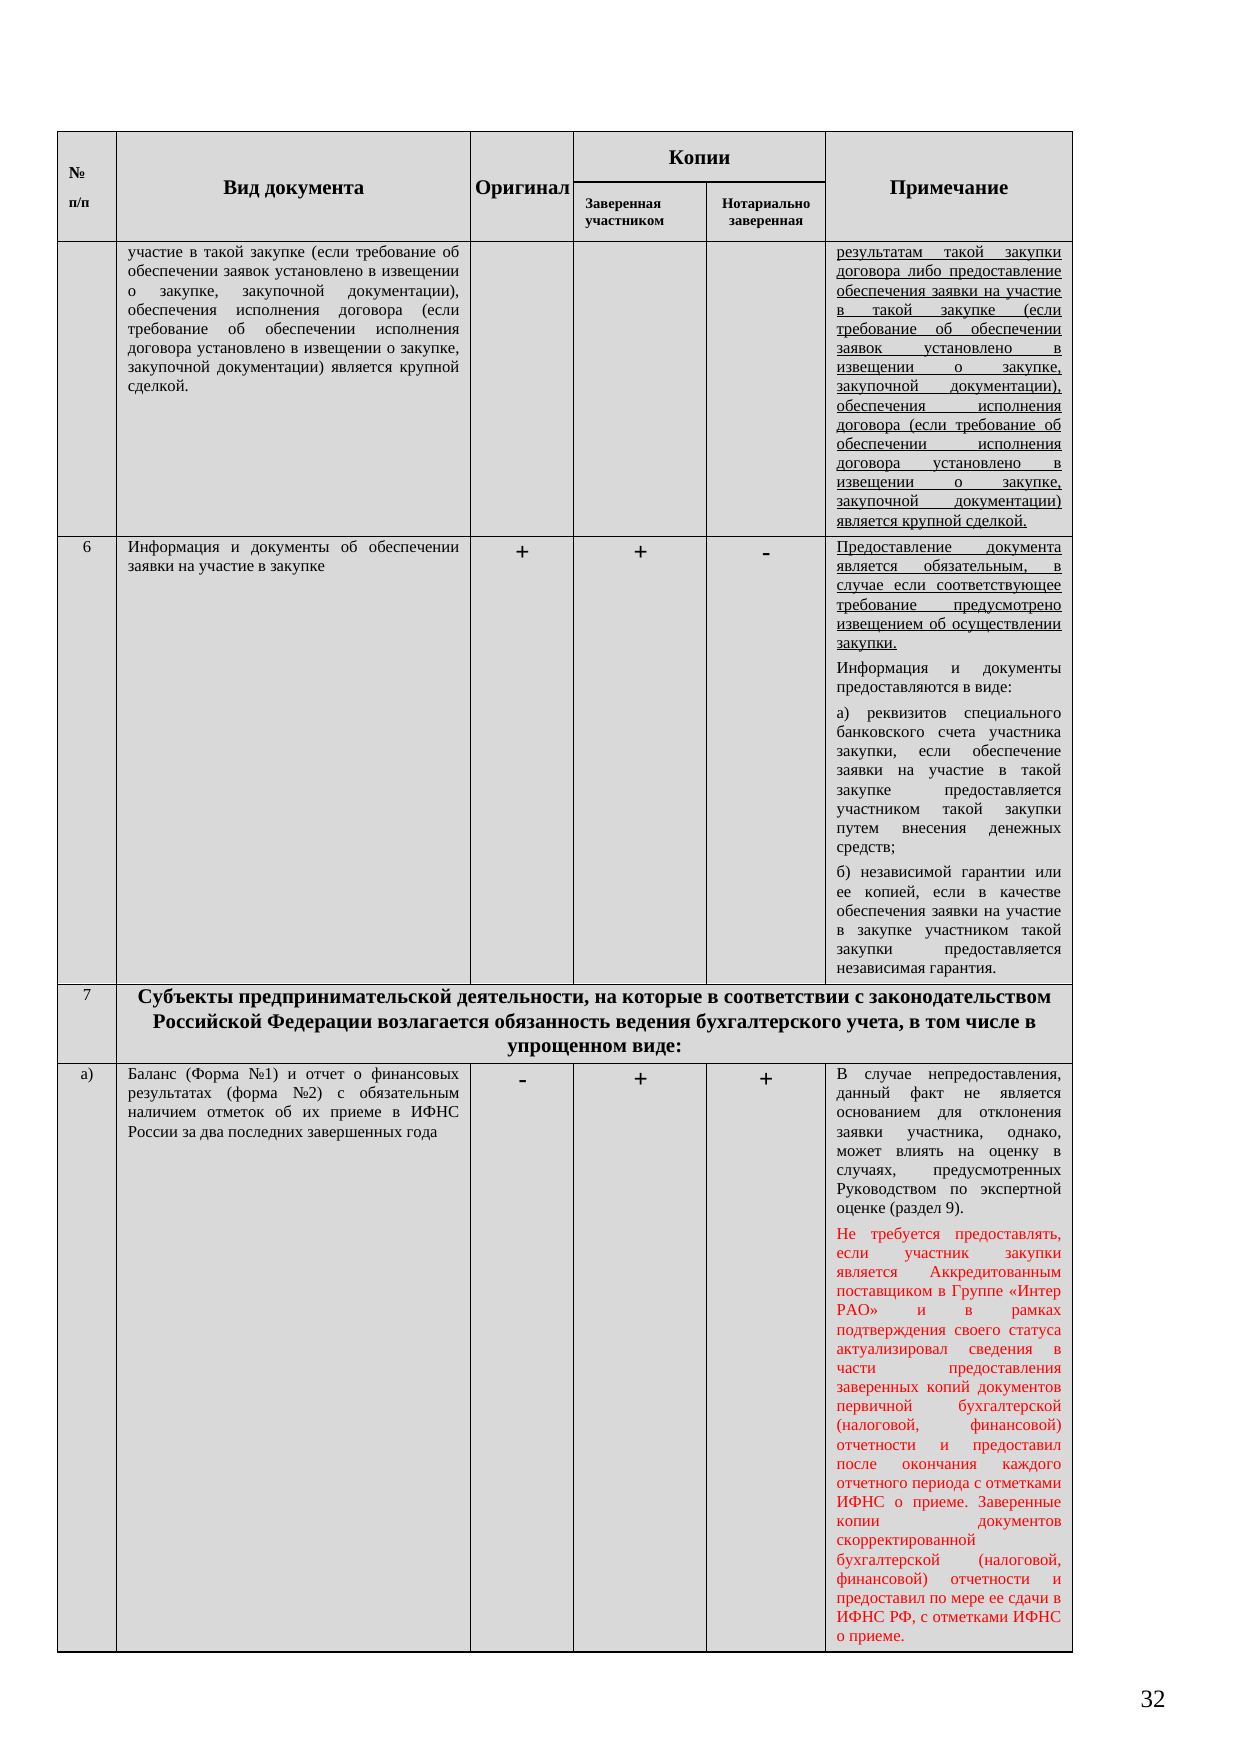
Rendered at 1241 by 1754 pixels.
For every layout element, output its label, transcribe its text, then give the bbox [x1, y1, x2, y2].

table_cell - [471, 1064, 573, 1651]
table_header Копии [574, 132, 825, 181]
table_header Примечание [826, 132, 1072, 241]
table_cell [117, 242, 470, 536]
table_cell 7 [58, 985, 116, 1063]
table_cell + [707, 1064, 825, 1651]
table_cell + [471, 537, 573, 983]
table_cell - [471, 242, 573, 536]
table_cell + [574, 537, 706, 983]
table_header Оригинал [471, 132, 573, 241]
table_cell а) [58, 1064, 116, 1651]
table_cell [826, 1064, 1072, 1651]
table_cell 6 [58, 537, 116, 983]
table_cell Заверенная участником [574, 183, 706, 241]
table_cell Нотариально заверенная [707, 183, 825, 241]
table_cell 5 [58, 242, 116, 536]
table_cell Информация и документы об обеспечении заявки на участие в закупке [117, 537, 470, 983]
table_cell + [574, 242, 706, 536]
table_cell + [574, 1064, 706, 1651]
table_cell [826, 242, 1072, 536]
table_header № п/п [58, 132, 116, 241]
table_cell Баланс (Форма №1) и отчет о финансовых результатах (форма №2) с обязательным наличием отметок об их приеме в ИФНС России за два последних завершенных года [117, 1064, 470, 1651]
table_header Вид документа [117, 132, 470, 241]
table_cell - [707, 537, 825, 983]
table_cell Предоставление документа является обязательным, в случае если соответствующее требование предусмотрено извещением об осуществлении закупки. Информация и документы предоставляются в виде: а) реквизитов специального банковского счета участника закупки, если обеспечение заявки на участие в такой закупке предоставляется участником такой закупки путем внесения денежных средств; б) независимой гарантии или ее копией, если в качестве обеспечения заявки на участие в закупке участником такой закупки предоставляется независимая гарантия. [826, 537, 1072, 983]
table_cell Субъекты предпринимательской деятельности, на которые в соответствии с законодательством Российской Федерации возлагается обязанность ведения бухгалтерского учета, в том числе в упрощенном виде: [117, 985, 1072, 1063]
table_cell + [707, 242, 825, 536]
